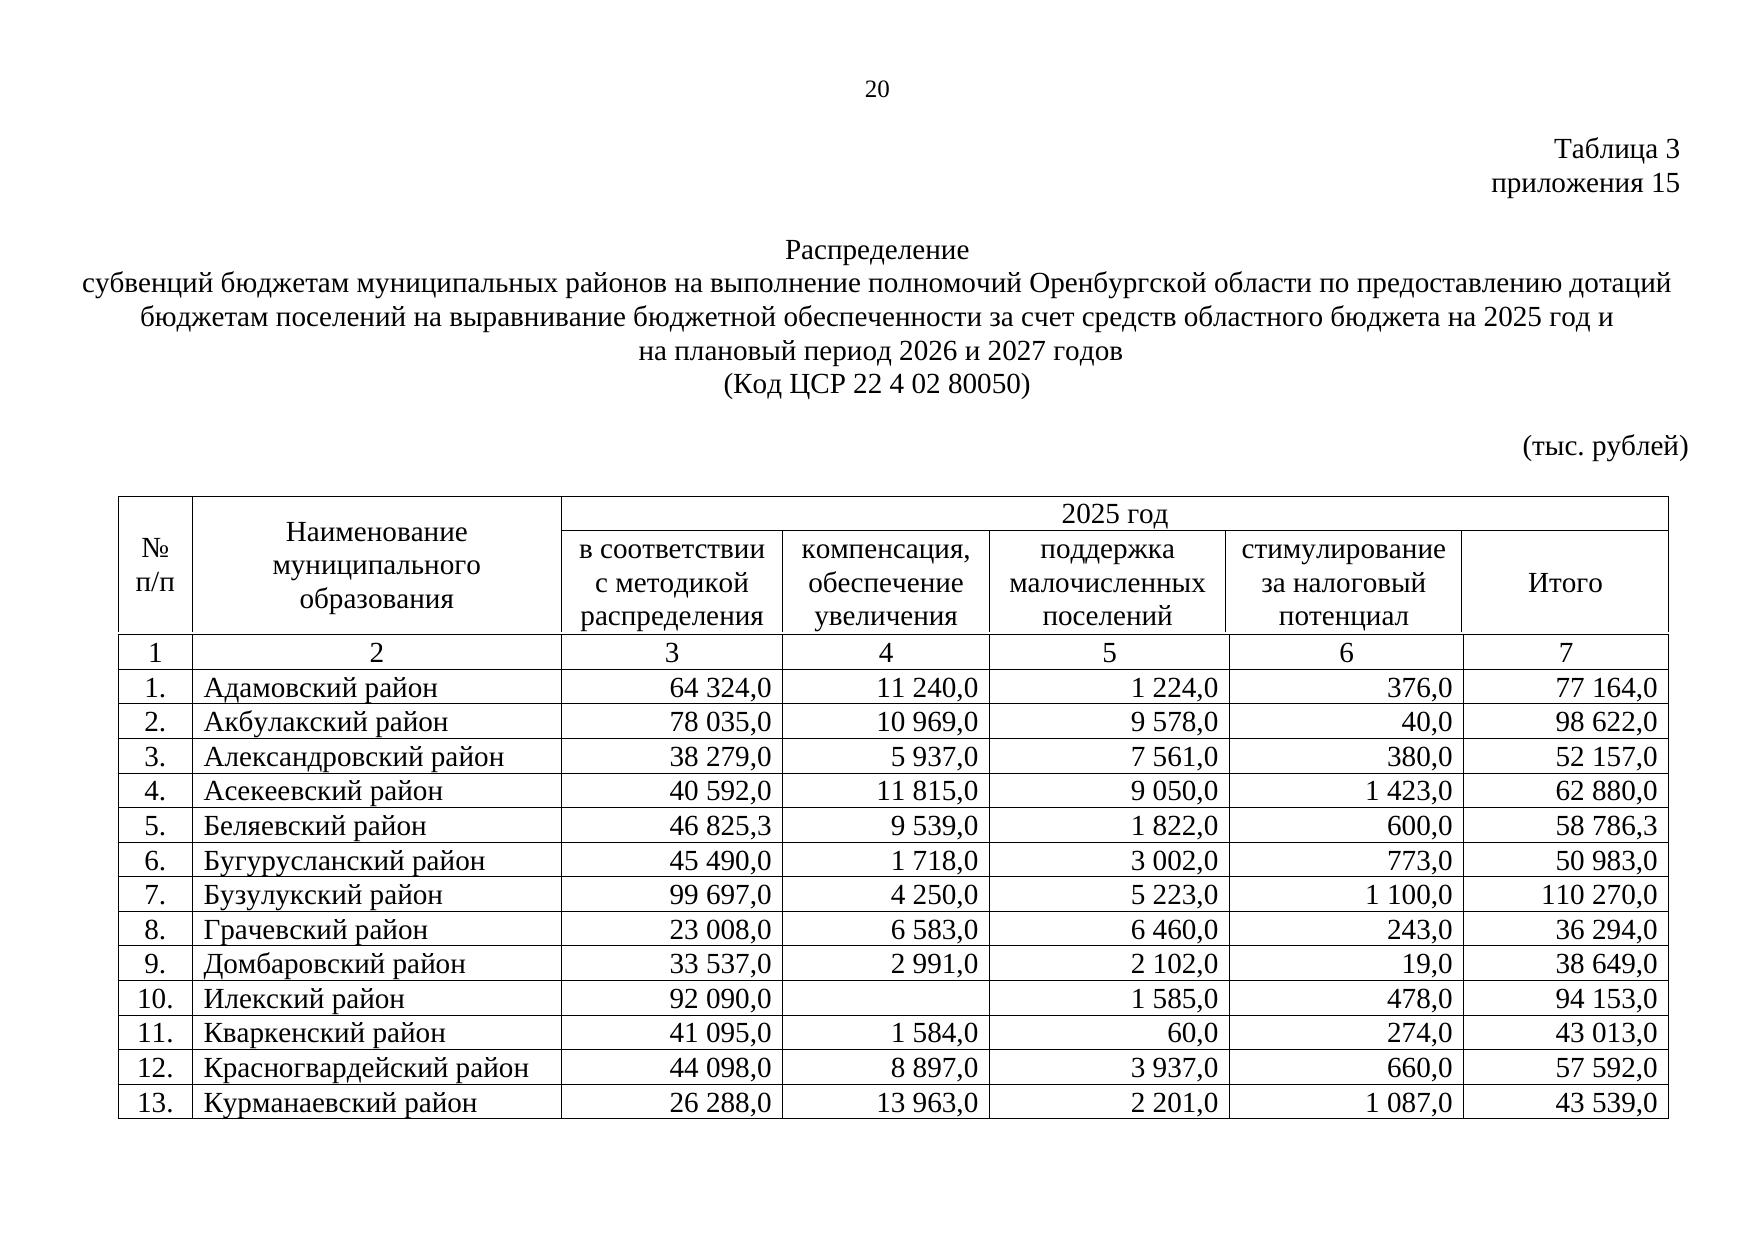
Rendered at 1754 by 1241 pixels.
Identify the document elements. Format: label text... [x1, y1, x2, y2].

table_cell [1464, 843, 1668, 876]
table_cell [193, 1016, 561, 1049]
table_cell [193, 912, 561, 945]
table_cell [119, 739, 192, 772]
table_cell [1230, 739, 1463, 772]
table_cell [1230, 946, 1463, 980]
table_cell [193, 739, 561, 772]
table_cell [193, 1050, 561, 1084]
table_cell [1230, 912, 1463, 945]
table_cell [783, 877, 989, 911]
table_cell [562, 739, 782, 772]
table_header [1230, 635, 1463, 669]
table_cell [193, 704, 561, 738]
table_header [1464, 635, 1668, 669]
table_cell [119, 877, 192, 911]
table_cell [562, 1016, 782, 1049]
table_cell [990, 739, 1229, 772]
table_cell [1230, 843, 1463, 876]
text (Код ЦСР 22 4 02 80050) [74, 366, 1680, 400]
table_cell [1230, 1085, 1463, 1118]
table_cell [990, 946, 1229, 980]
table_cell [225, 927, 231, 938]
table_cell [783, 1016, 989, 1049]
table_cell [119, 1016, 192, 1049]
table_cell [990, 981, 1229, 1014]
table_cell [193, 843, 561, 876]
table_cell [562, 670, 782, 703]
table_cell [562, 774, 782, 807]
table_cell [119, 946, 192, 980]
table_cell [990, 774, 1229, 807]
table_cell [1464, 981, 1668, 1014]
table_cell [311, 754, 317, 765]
text Распределение [74, 232, 1680, 266]
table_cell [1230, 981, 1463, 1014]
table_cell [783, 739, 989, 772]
text субвенций бюджетам муниципальных районов на выполнение полномочий Оренбургской области по предоставлению дотаций бюджетам поселений на выравнивание бюджетной обеспеченности за счет средств областного бюджета на 2025 год и [74, 266, 1680, 333]
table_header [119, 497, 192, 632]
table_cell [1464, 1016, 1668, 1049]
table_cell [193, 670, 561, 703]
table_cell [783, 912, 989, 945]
text Таблица 3 [74, 131, 1680, 165]
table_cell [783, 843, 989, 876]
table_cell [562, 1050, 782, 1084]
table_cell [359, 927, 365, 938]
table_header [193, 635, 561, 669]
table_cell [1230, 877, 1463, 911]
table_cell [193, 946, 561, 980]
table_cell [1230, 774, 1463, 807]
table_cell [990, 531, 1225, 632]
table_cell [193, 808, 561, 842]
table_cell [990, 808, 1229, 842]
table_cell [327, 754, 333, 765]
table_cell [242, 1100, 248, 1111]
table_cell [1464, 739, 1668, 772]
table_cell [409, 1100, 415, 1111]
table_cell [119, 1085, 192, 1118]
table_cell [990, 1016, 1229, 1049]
text (тыс. рублей) [605, 428, 1688, 462]
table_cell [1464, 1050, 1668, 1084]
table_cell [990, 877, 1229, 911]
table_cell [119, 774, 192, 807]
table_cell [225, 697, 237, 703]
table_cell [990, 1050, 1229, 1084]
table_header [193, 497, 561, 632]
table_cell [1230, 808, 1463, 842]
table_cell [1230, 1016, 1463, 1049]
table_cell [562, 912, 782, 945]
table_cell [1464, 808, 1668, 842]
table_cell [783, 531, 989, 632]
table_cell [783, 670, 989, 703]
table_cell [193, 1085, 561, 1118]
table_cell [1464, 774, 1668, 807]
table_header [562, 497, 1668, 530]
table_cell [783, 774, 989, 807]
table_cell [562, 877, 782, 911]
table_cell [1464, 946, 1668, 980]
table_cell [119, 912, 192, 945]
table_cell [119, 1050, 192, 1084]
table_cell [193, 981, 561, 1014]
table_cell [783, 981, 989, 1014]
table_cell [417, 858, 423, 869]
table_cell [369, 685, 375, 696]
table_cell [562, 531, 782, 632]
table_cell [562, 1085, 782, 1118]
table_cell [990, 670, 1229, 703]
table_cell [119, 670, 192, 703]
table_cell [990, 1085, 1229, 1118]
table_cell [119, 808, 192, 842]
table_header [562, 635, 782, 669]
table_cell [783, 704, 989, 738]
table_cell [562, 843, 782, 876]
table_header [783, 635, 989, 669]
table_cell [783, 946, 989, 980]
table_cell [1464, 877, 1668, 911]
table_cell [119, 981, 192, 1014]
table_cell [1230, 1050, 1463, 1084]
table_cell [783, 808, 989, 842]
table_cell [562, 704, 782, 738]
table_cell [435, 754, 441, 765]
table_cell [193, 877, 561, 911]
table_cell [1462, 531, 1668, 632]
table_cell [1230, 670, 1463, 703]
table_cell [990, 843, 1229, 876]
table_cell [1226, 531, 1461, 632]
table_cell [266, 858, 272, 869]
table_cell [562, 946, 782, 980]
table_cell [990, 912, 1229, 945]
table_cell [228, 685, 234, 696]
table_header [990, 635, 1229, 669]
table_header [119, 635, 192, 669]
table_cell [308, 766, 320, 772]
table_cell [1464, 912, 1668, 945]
text на плановый период 2026 и 2027 годов [74, 333, 1680, 366]
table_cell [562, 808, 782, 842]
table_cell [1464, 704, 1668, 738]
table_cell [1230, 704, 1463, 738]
text приложения 15 [74, 165, 1680, 198]
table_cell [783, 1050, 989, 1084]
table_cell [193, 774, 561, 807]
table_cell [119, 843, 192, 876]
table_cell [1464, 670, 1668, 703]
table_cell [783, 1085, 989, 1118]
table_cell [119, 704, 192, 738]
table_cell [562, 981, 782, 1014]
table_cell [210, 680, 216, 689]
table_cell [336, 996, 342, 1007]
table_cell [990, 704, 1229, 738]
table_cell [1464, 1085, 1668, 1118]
